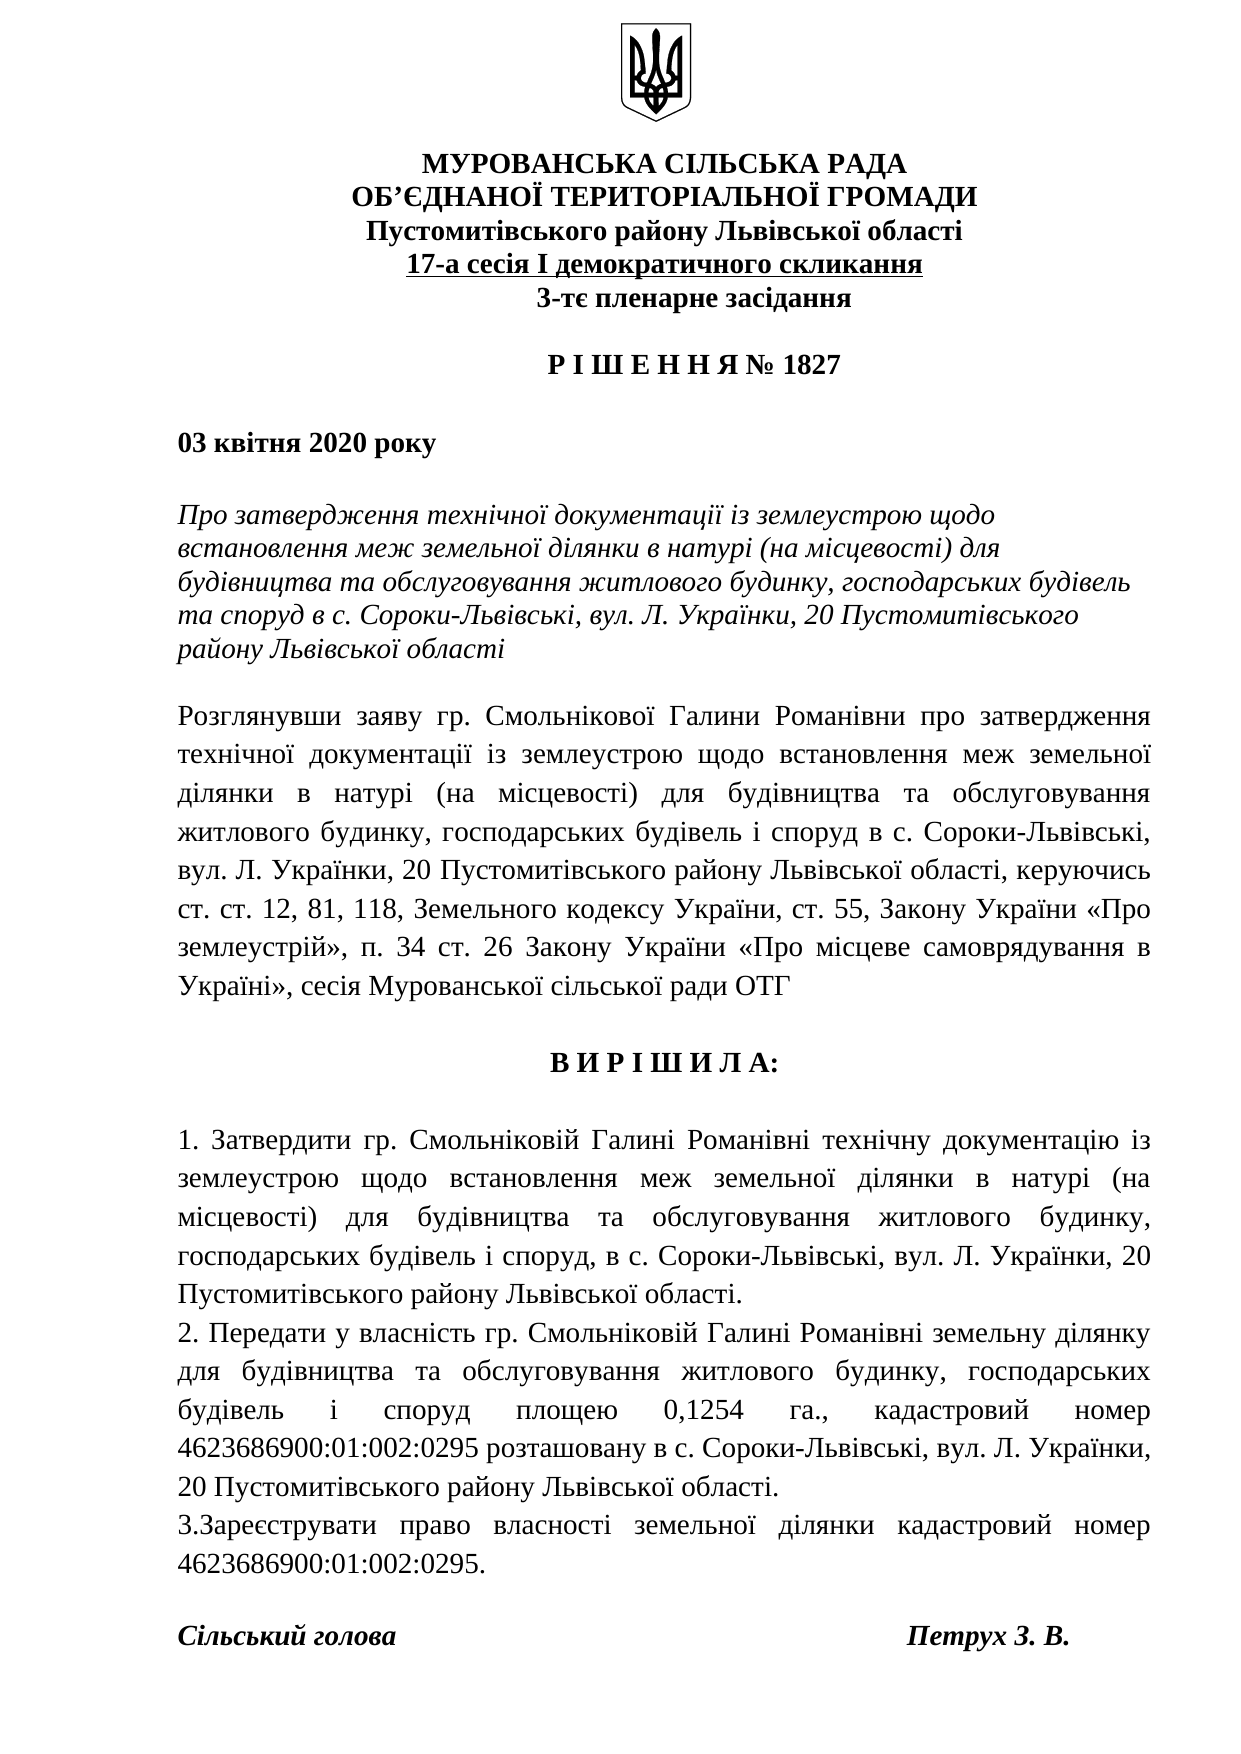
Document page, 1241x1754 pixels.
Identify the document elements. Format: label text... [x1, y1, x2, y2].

text В И Р І Ш И Л А: [177, 1045, 1152, 1078]
text ОБ’ЄДНАНОЇ ТЕРИТОРІАЛЬНОЇ ГРОМАДИ [177, 179, 1152, 213]
text 2. Передати у власність гр. Смольніковій Галині Романівні земельну ділянку для будівництва та обслуговування житлового будинку, господарських будівель і споруд площею 0,1254 га., кадастровий номер 4623686900:01:002:0295 розташовану в с. Сороки-Львівські, вул. Л. Українки, 20 Пустомитівського району Львівської області. [177, 1315, 1152, 1502]
text Пустомитівського району Львівської області [177, 213, 1152, 247]
text Сільський голова Петрух З. В. [177, 1618, 1152, 1652]
text 3-тє пленарне засідання [177, 280, 1211, 314]
text 3.Зареєструвати право власності земельної ділянки кадастровий номер 4623686900:01:002:0295. [177, 1507, 1152, 1579]
text Про затвердження технічної документації із землеустрою щодо встановлення меж земельної ділянки в натурі (на місцевості) для будівництва та обслуговування житлового будинку, господарських будівель та споруд в с. Сороки-Львівські, вул. Л. Українки, 20 Пустомитівського району Львівської області [177, 497, 1152, 664]
text 17-а сесія І демократичного скликання [177, 247, 1152, 280]
text 1. Затвердити гр. Смольніковій Галині Романівні технічну документацію із землеустрою щодо встановлення меж земельної ділянки в натурі (на місцевості) для будівництва та обслуговування житлового будинку, господарських будівель і споруд, в с. Сороки-Львівські, вул. Л. Українки, 20 Пустомитівського району Львівської області. [177, 1122, 1152, 1310]
text Розглянувши заяву гр. Смольнікової Галини Романівни про затвердження технічної документації із землеустрою щодо встановлення меж земельної ділянки в натурі (на місцевості) для будівництва та обслуговування житлового будинку, господарських будівель і споруд в с. Сороки-Львівські, вул. Л. Українки, 20 Пустомитівського району Львівської області, керуючись ст. ст. 12, 81, 118, Земельного кодексу України, ст. 55, Закону України «Про землеустрій», п. 34 ст. 26 Закону України «Про місцеве самоврядування в Україні», сесія Мурованської сільської ради ОТГ [177, 698, 1152, 1001]
text МУРОВАНСЬКА СІЛЬСЬКА РАДА [177, 146, 1152, 179]
text 03 квітня 2020 року [177, 425, 1152, 458]
text Р І Ш Е Н Н Я № 1827 [177, 347, 1211, 381]
